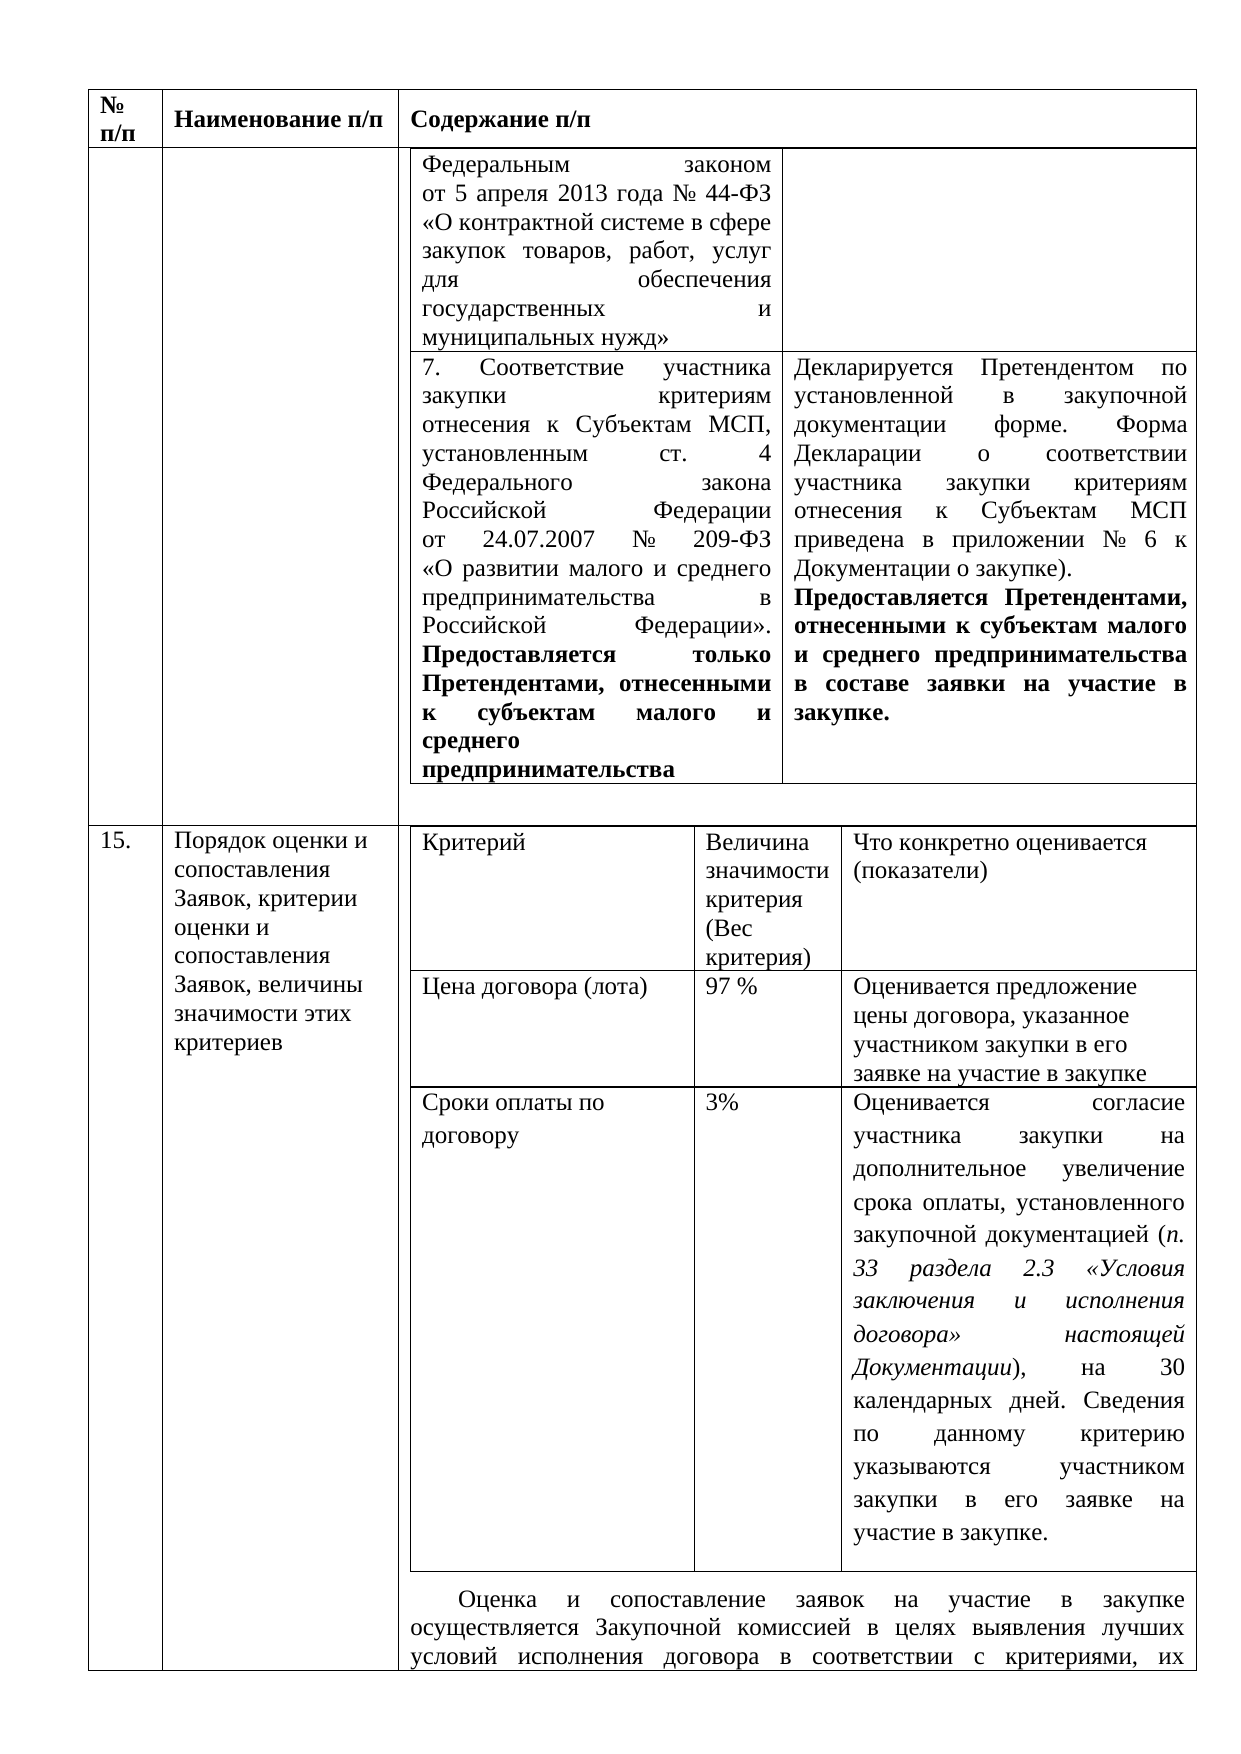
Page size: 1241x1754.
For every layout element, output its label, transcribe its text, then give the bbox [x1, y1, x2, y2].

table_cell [399, 826, 1196, 1670]
table_header Наименование п/п [163, 90, 398, 147]
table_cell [163, 148, 398, 824]
table_header Содержание п/п [399, 90, 1196, 147]
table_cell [163, 826, 398, 1670]
table_cell Общие требования: [399, 148, 1196, 824]
table_header № п/п [89, 90, 162, 147]
table_cell [89, 826, 162, 1670]
table_cell [89, 148, 162, 824]
